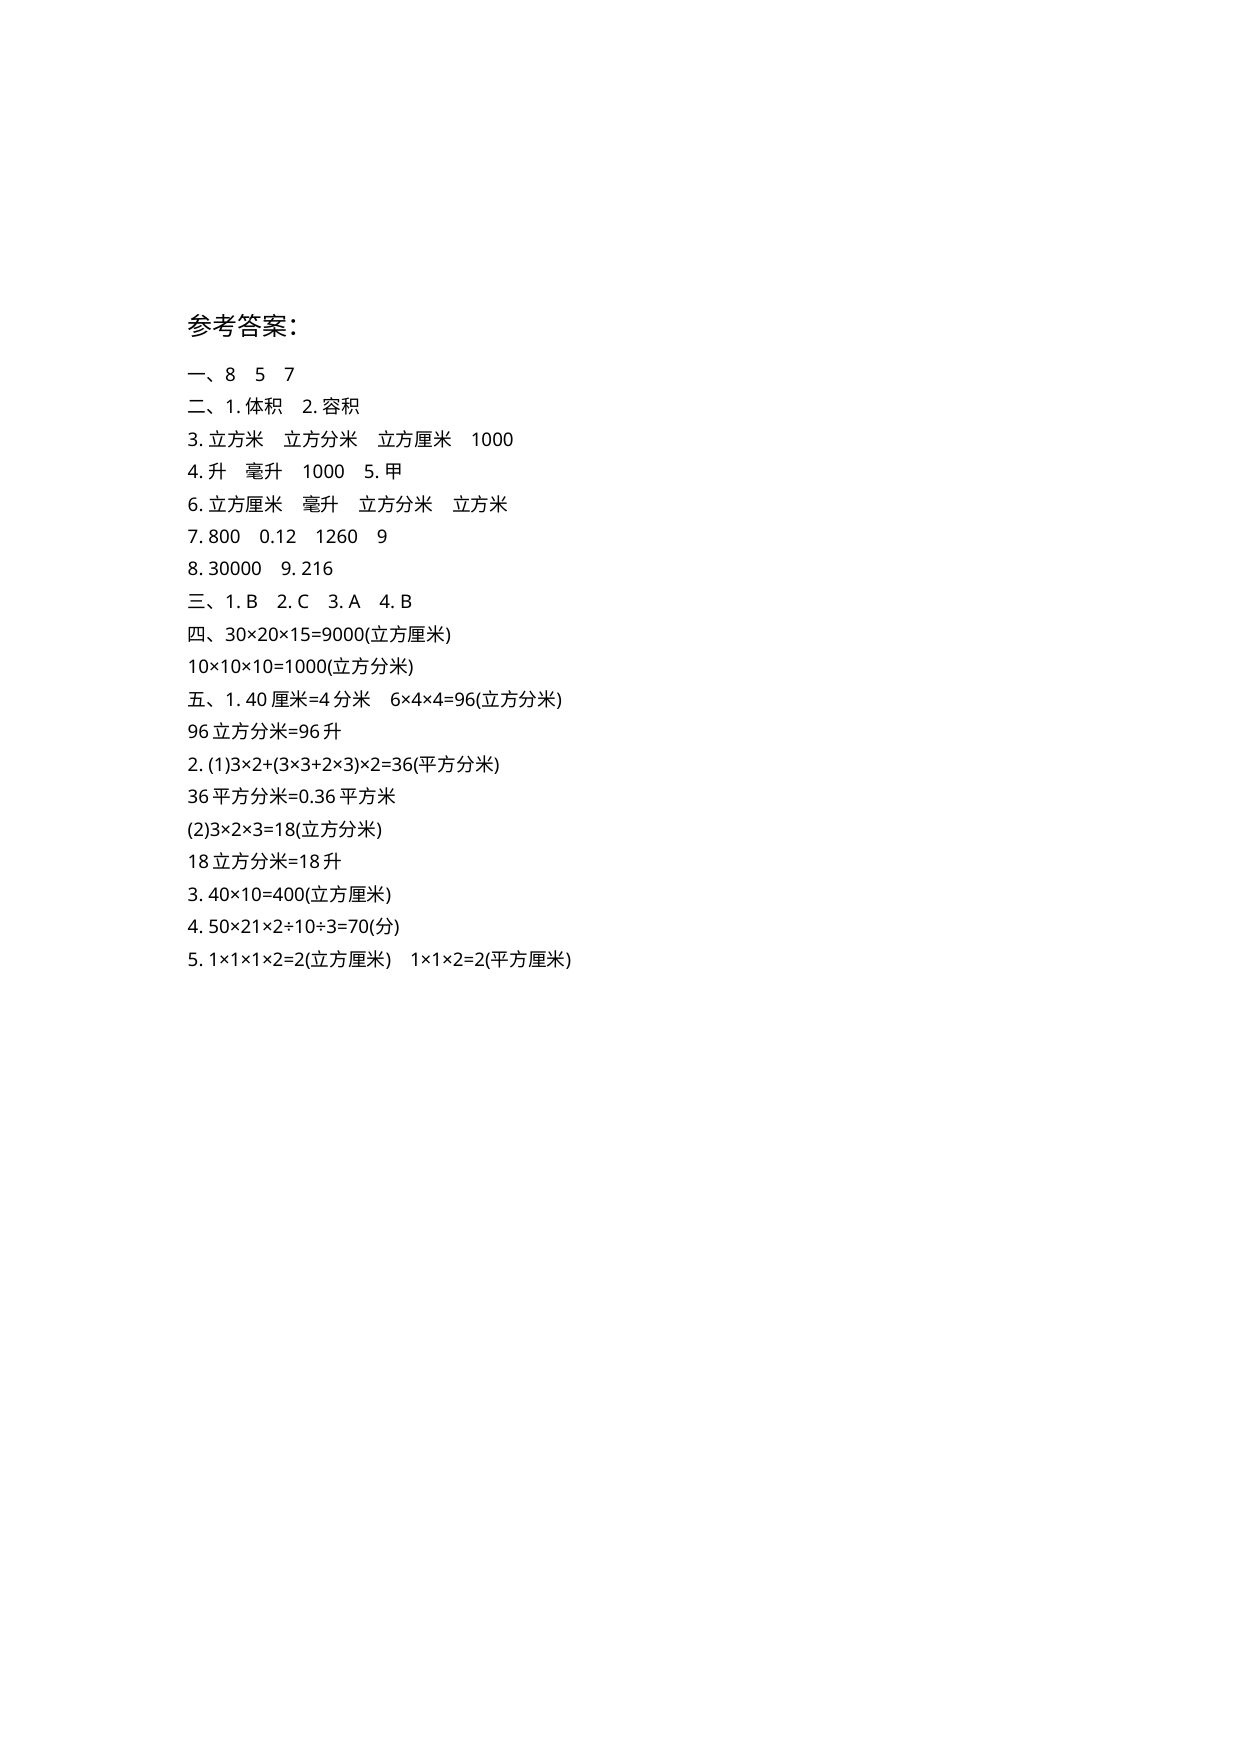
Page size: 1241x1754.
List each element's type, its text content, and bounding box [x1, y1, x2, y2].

text 4. 50×21×2÷10÷3=70(分) [187, 909, 1053, 942]
text 18立方分米=18升 [187, 844, 1053, 877]
text 10×10×10=1000(立方分米) [187, 649, 1053, 682]
text 四、30×20×15=9000(立方厘米) [187, 617, 1053, 649]
text 7. 800 0.12 1260 9 [187, 519, 1053, 552]
text 36平方分米=0.36平方米 [187, 779, 1053, 812]
text 二、1. 体积 2. 容积 [187, 389, 1053, 422]
text 6. 立方厘米 毫升 立方分米 立方米 [187, 487, 1053, 519]
text 96立方分米=96升 [187, 714, 1053, 747]
text 4. 升 毫升 1000 5. 甲 [187, 454, 1053, 487]
text 5. 1×1×1×2=2(立方厘米) 1×1×2=2(平方厘米) [187, 942, 1053, 974]
text 3. 40×10=400(立方厘米) [187, 877, 1053, 909]
text 三、1. B 2. C 3. A 4. B [187, 584, 1053, 617]
text (2)3×2×3=18(立方分米) [187, 812, 1053, 844]
text 8. 30000 9. 216 [187, 552, 1053, 584]
text 五、1. 40厘米=4分米 6×4×4=96(立方分米) [187, 682, 1053, 714]
text 3. 立方米 立方分米 立方厘米 1000 [187, 422, 1053, 454]
text 参考答案： [187, 292, 1053, 357]
text 2. (1)3×2+(3×3+2×3)×2=36(平方分米) [187, 747, 1053, 779]
text 一、8 5 7 [187, 357, 1053, 389]
